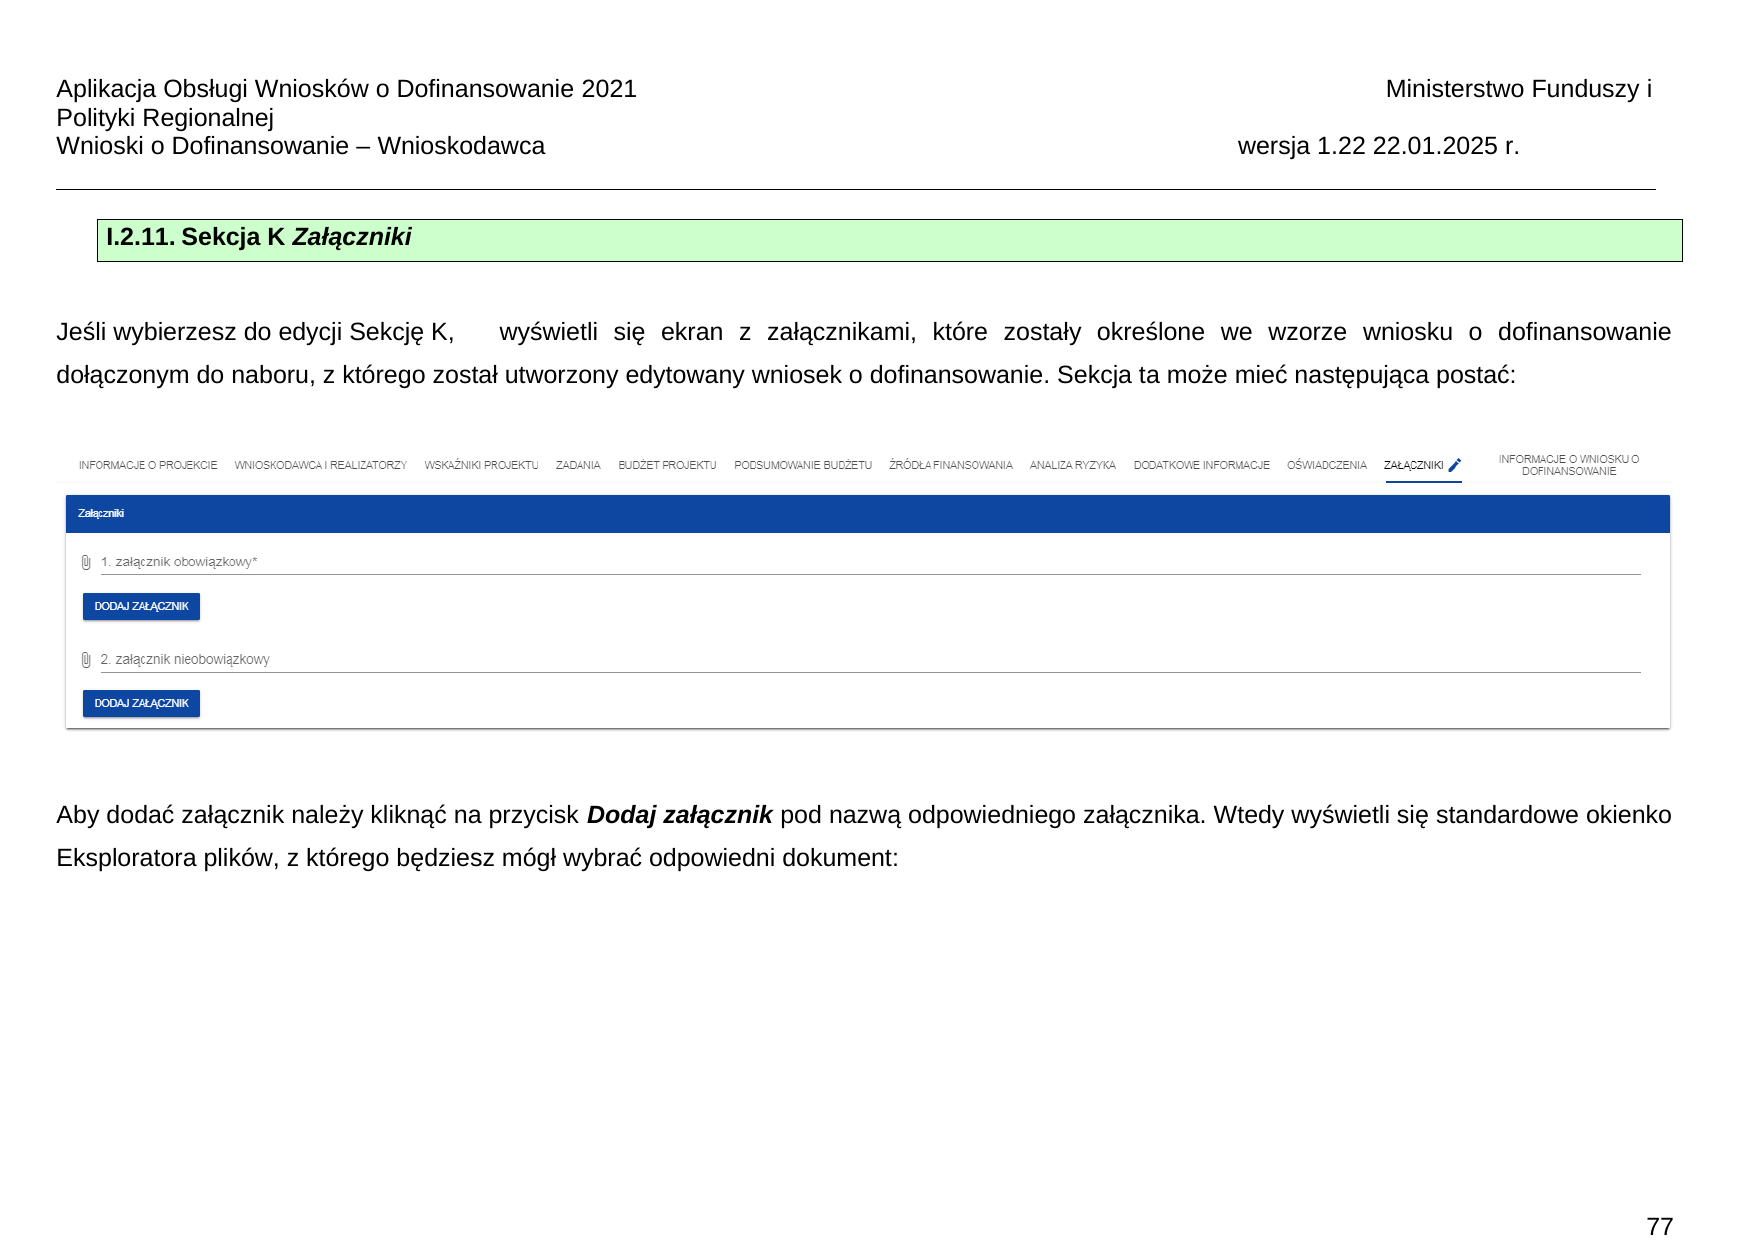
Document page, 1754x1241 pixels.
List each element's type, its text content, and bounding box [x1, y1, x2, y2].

subtitle Sekcja K Załączniki [98, 220, 1682, 261]
picture [56, 446, 1673, 743]
text Jeśli wybierzesz do edycji Sekcję K, wyświetli się ekran z załącznikami, które zostały określone we wzorze wniosku o dofinansowanie dołączonym do naboru, z którego został utworzony edytowany wniosek o dofinansowanie. Sekcja ta może mieć następująca postać: [56, 317, 1674, 389]
text Aby dodać załącznik należy kliknąć na przycisk Dodaj załącznik pod nazwą odpowiedniego załącznika. Wtedy wyświetli się standardowe okienko Eksploratora plików, z którego będziesz mógł wybrać odpowiedni dokument: [56, 800, 1674, 872]
